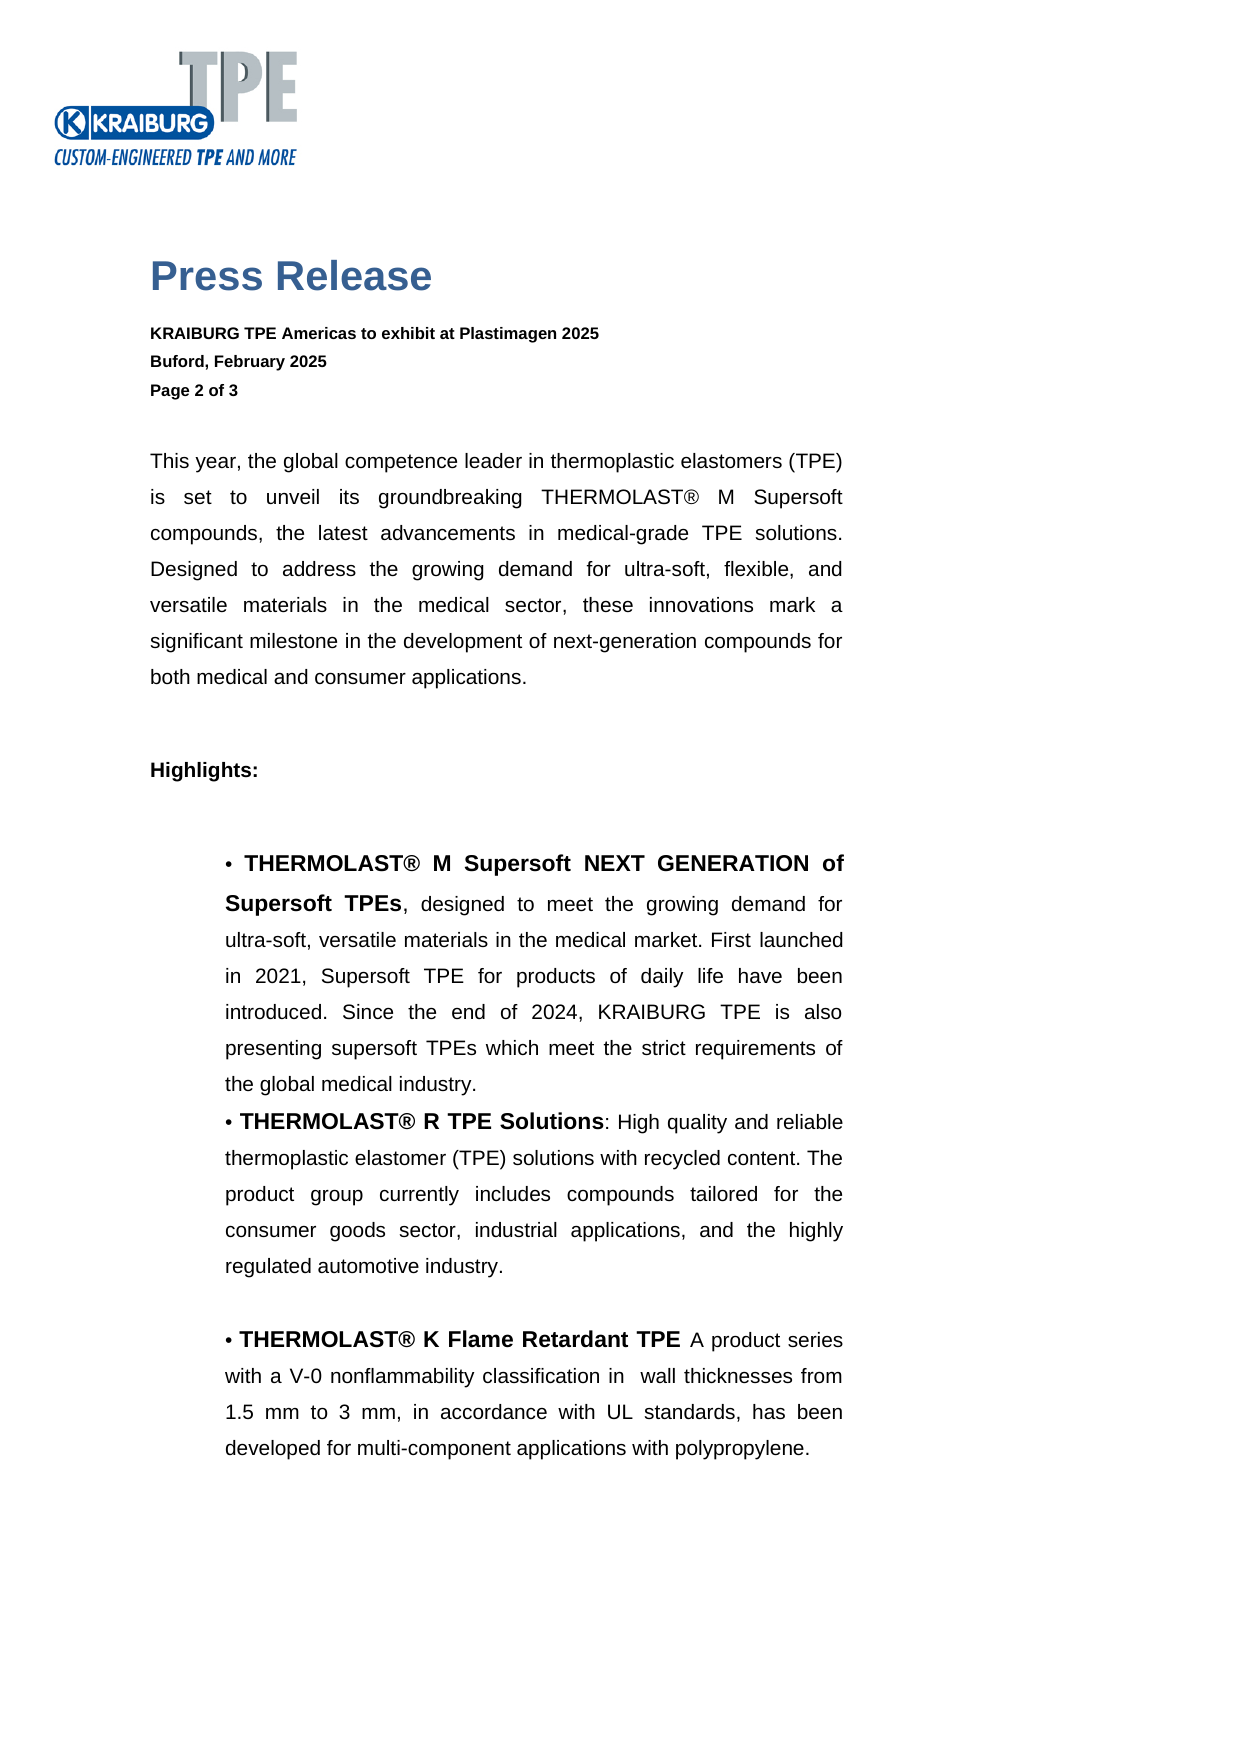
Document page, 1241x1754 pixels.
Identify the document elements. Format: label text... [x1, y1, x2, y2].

text This year, the global competence leader in thermoplastic elastomers (TPE) is set to unveil its groundbreaking THERMOLAST® M Supersoft compounds, the latest advancements in medical-grade TPE solutions. Designed to address the growing demand for ultra-soft, flexible, and versatile materials in the medical sector, these innovations mark a significant milestone in the development of next-generation compounds for both medical and consumer applications. [150, 449, 844, 689]
list • THERMOLAST® R TPE Solutions: High quality and reliable thermoplastic elastomer (TPE) solutions with recycled content. The product group currently includes compounds tailored for the consumer goods sector, industrial applications, and the highly regulated automotive industry. [225, 1108, 844, 1278]
list • THERMOLAST® K Flame Retardant TPE A product series with a V-0 nonflammability classification in wall thicknesses from 1.5 mm to 3 mm, in accordance with UL standards, has been developed for multi-component applications with polypropylene. [225, 1326, 844, 1460]
picture [42, 36, 309, 181]
list • THERMOLAST® M Supersoft NEXT GENERATION of Supersoft TPEs, designed to meet the growing demand for ultra-soft, versatile materials in the medical market. First launched in 2021, Supersoft TPE for products of daily life have been introduced. Since the end of 2024, KRAIBURG TPE is also presenting supersoft TPEs which meet the strict requirements of the global medical industry. [225, 850, 844, 1096]
text Highlights: [150, 758, 913, 782]
